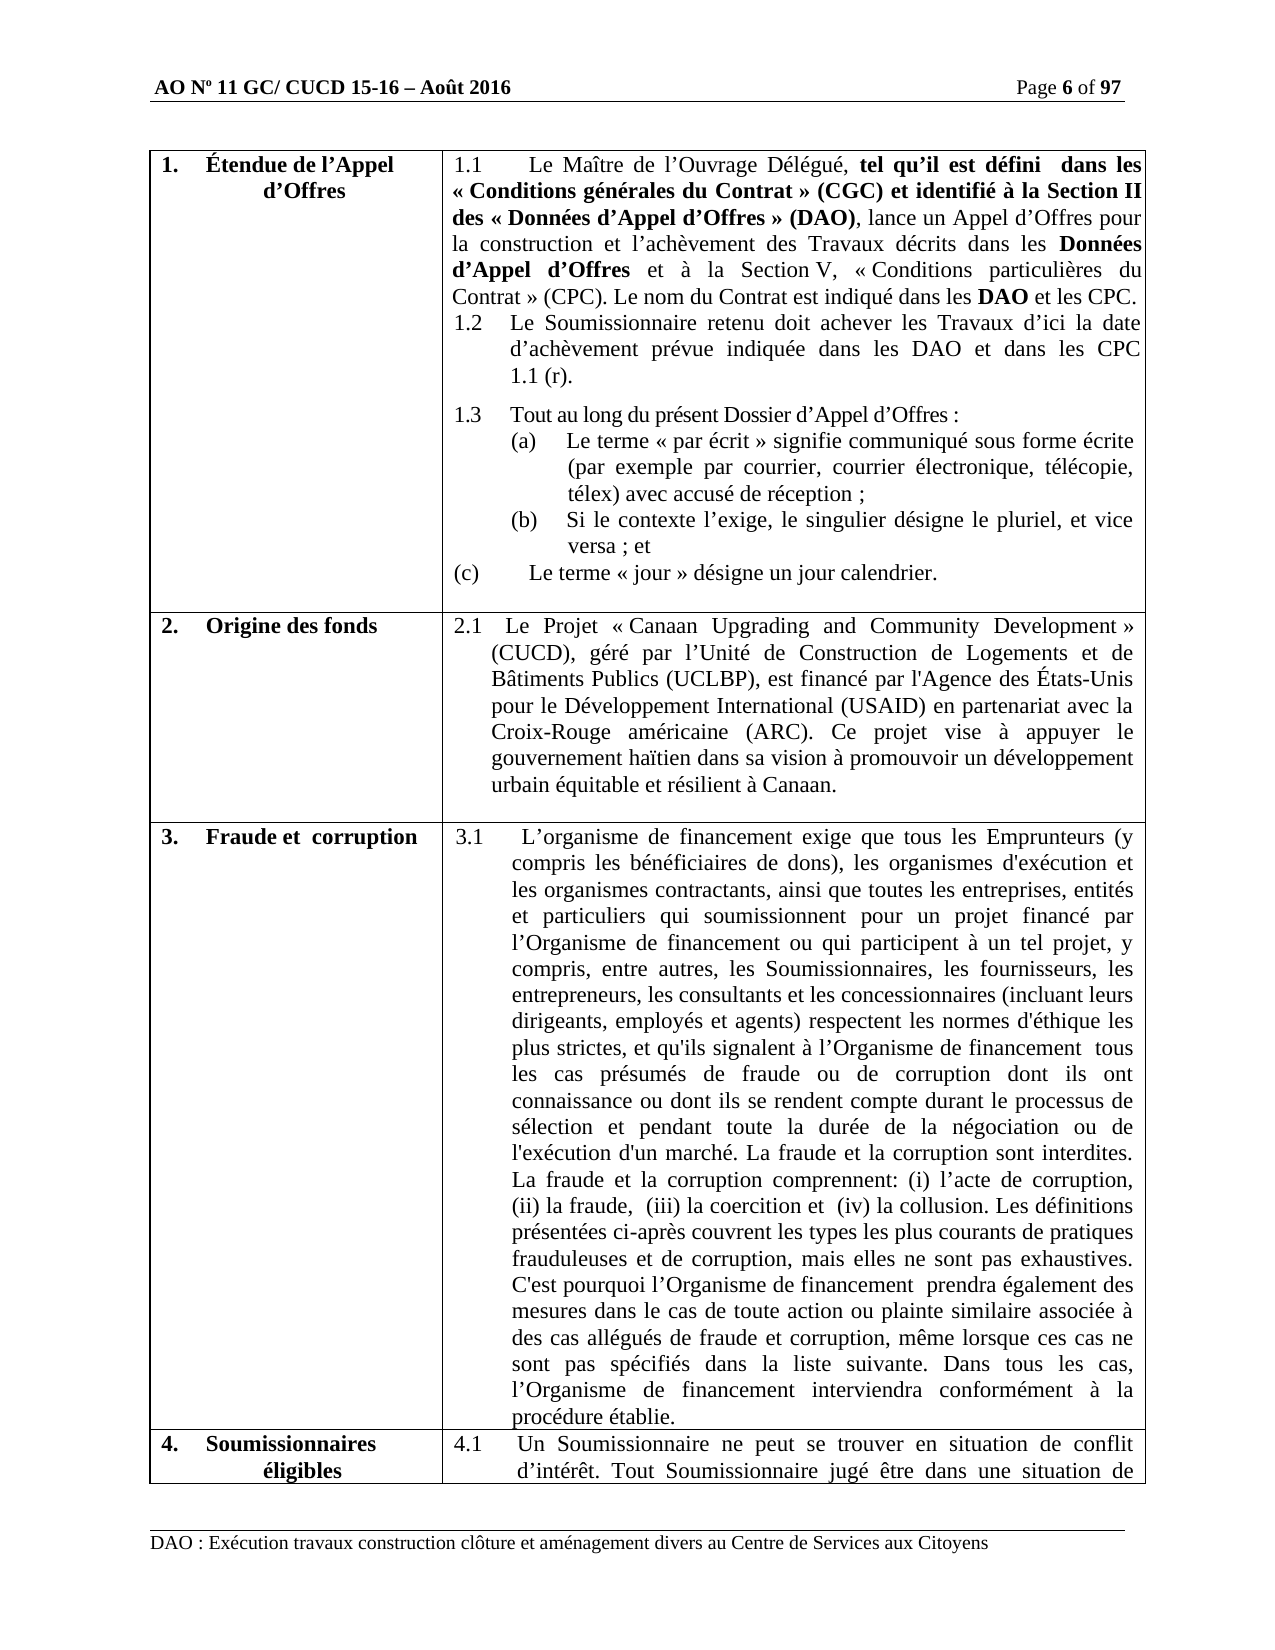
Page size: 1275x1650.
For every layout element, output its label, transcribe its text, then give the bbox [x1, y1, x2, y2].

table_cell Fraude et corruption [151, 823, 442, 1429]
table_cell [151, 1430, 442, 1483]
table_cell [443, 1430, 1145, 1483]
table_header 1.1 Le Maître de l’Ouvrage Délégué, tel qu’il est défini dans les « Conditions générales du Contrat » (CGC) et identifié à la Section II des « Données d’Appel d’Offres » (DAO), lance un Appel d’Offres pour la construction et l’achèvement des Travaux décrits dans les Données d’Appel d’Offres et à la Section V, « Conditions particulières du Contrat » (CPC). Le nom du Contrat est indiqué dans les DAO et les CPC. 1.2 Le Soumissionnaire retenu doit achever les Travaux d’ici la date d’achèvement prévue indiquée dans les DAO et dans les CPC 1.1 (r). 1.3 Tout au long du présent Dossier d’Appel d’Offres : (a) Le terme « par écrit » signifie communiqué sous forme écrite (par exemple par courrier, courrier électronique, télécopie, télex) avec accusé de réception ; (b) Si le contexte l’exige, le singulier désigne le pluriel, et vice versa ; et (c) Le terme « jour » désigne un jour calendrier. [443, 151, 1145, 612]
table_cell Origine des fonds [151, 613, 442, 822]
table_header Étendue de l’Appel d’Offres [151, 151, 442, 612]
table_cell Le Projet « Canaan Upgrading and Community Development » (CUCD), géré par l’Unité de Construction de Logements et de Bâtiments Publics (UCLBP), est financé par l'Agence des États-Unis pour le Développement International (USAID) en partenariat avec la Croix-Rouge américaine (ARC). Ce projet vise à appuyer le gouvernement haïtien dans sa vision à promouvoir un développement urbain équitable et résilient à Canaan. [443, 613, 1145, 822]
table_cell 3.1 L’organisme de financement exige que tous les Emprunteurs (y compris les bénéficiaires de dons), les organismes d'exécution et les organismes contractants, ainsi que toutes les entreprises, entités et particuliers qui soumissionnent pour un projet financé par l’Organisme de financement ou qui participent à un tel projet, y compris, entre autres, les Soumissionnaires, les fournisseurs, les entrepreneurs, les consultants et les concessionnaires (incluant leurs dirigeants, employés et agents) respectent les normes d'éthique les plus strictes, et qu'ils signalent à l’Organisme de financement tous les cas présumés de fraude ou de corruption dont ils ont connaissance ou dont ils se rendent compte durant le processus de sélection et pendant toute la durée de la négociation ou de l'exécution d'un marché. La fraude et la corruption sont interdites. La fraude et la corruption comprennent: (i) l’acte de corruption, (ii) la fraude, (iii) la coercition et (iv) la collusion. Les définitions présentées ci-après couvrent les types les plus courants de pratiques frauduleuses et de corruption, mais elles ne sont pas exhaustives. C'est pourquoi l’Organisme de financement prendra également des mesures dans le cas de toute action ou plainte similaire associée à des cas allégués de fraude et corruption, même lorsque ces cas ne sont pas spécifiés dans la liste suivante. Dans tous les cas, l’Organisme de financement interviendra conformément à la procédure établie. [443, 823, 1145, 1429]
